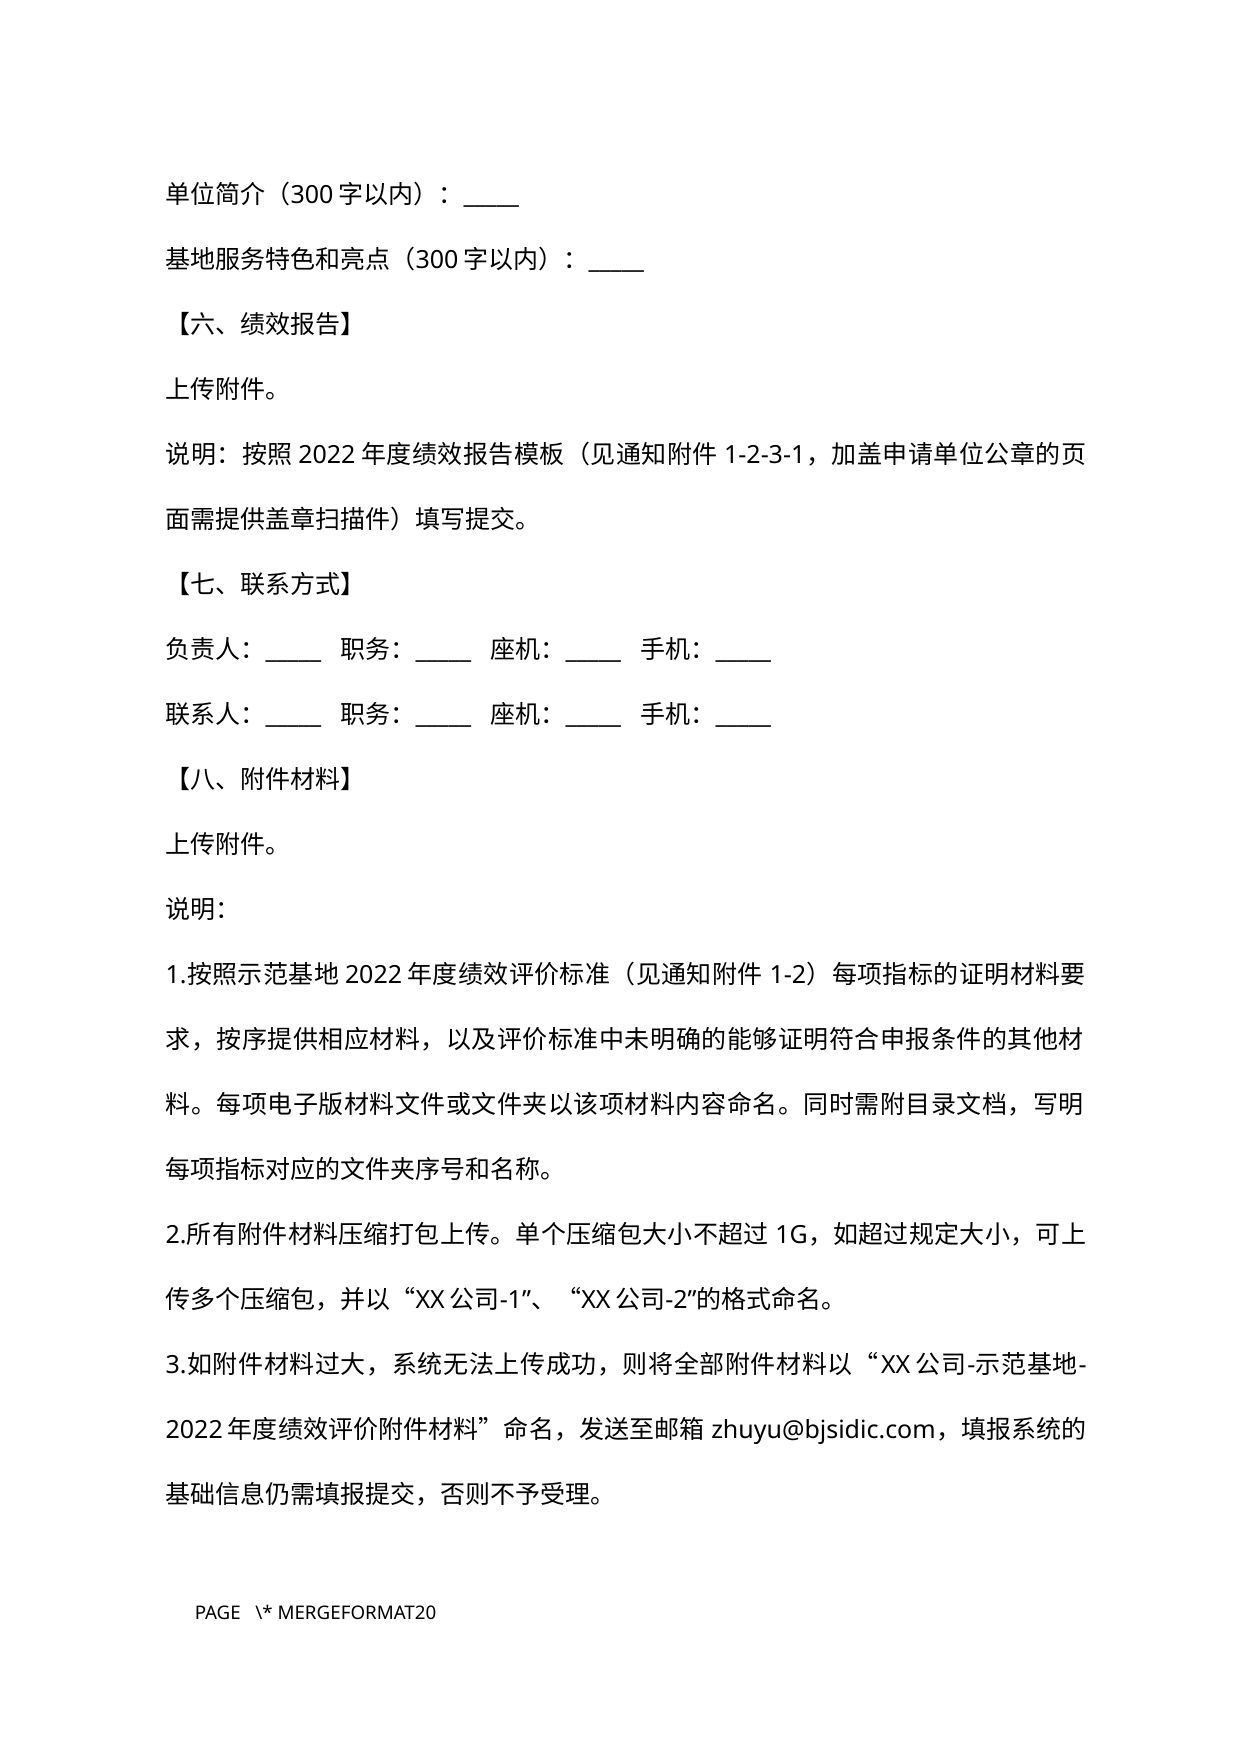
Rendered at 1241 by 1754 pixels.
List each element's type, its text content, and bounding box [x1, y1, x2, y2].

text 上传附件。 [165, 810, 1087, 875]
text 说明： [165, 875, 1087, 940]
text 1.按照示范基地2022年度绩效评价标准（见通知附件1-2）每项指标的证明材料要求，按序提供相应材料，以及评价标准中未明确的能够证明符合申报条件的其他材料。每项电子版材料文件或文件夹以该项材料内容命名。同时需附目录文档，写明每项指标对应的文件夹序号和名称。 [165, 940, 1087, 1200]
text 【六、绩效报告】 [165, 290, 1087, 355]
text 负责人：_____ 职务：_____ 座机：_____ 手机：_____ [165, 615, 1087, 680]
text 联系人：_____ 职务：_____ 座机：_____ 手机：_____ [165, 680, 1087, 745]
text 【七、联系方式】 [165, 550, 1087, 615]
text 【八、附件材料】 [165, 745, 1087, 810]
text 说明：按照2022年度绩效报告模板（见通知附件1-2-3-1，加盖申请单位公章的页面需提供盖章扫描件）填写提交。 [165, 420, 1087, 550]
text 单位简介（300字以内）：_____ [165, 160, 1087, 225]
text 2.所有附件材料压缩打包上传。单个压缩包大小不超过1G，如超过规定大小，可上传多个压缩包，并以“XX公司-1”、“XX公司-2”的格式命名。 [165, 1200, 1087, 1330]
text 基地服务特色和亮点（300字以内）：_____ [165, 225, 1087, 290]
text 3.如附件材料过大，系统无法上传成功，则将全部附件材料以“XX公司-示范基地-2022年度绩效评价附件材料”命名，发送至邮箱zhuyu@bjsidic.com，填报系统的基础信息仍需填报提交，否则不予受理。 [165, 1330, 1087, 1525]
text 上传附件。 [165, 355, 1087, 420]
